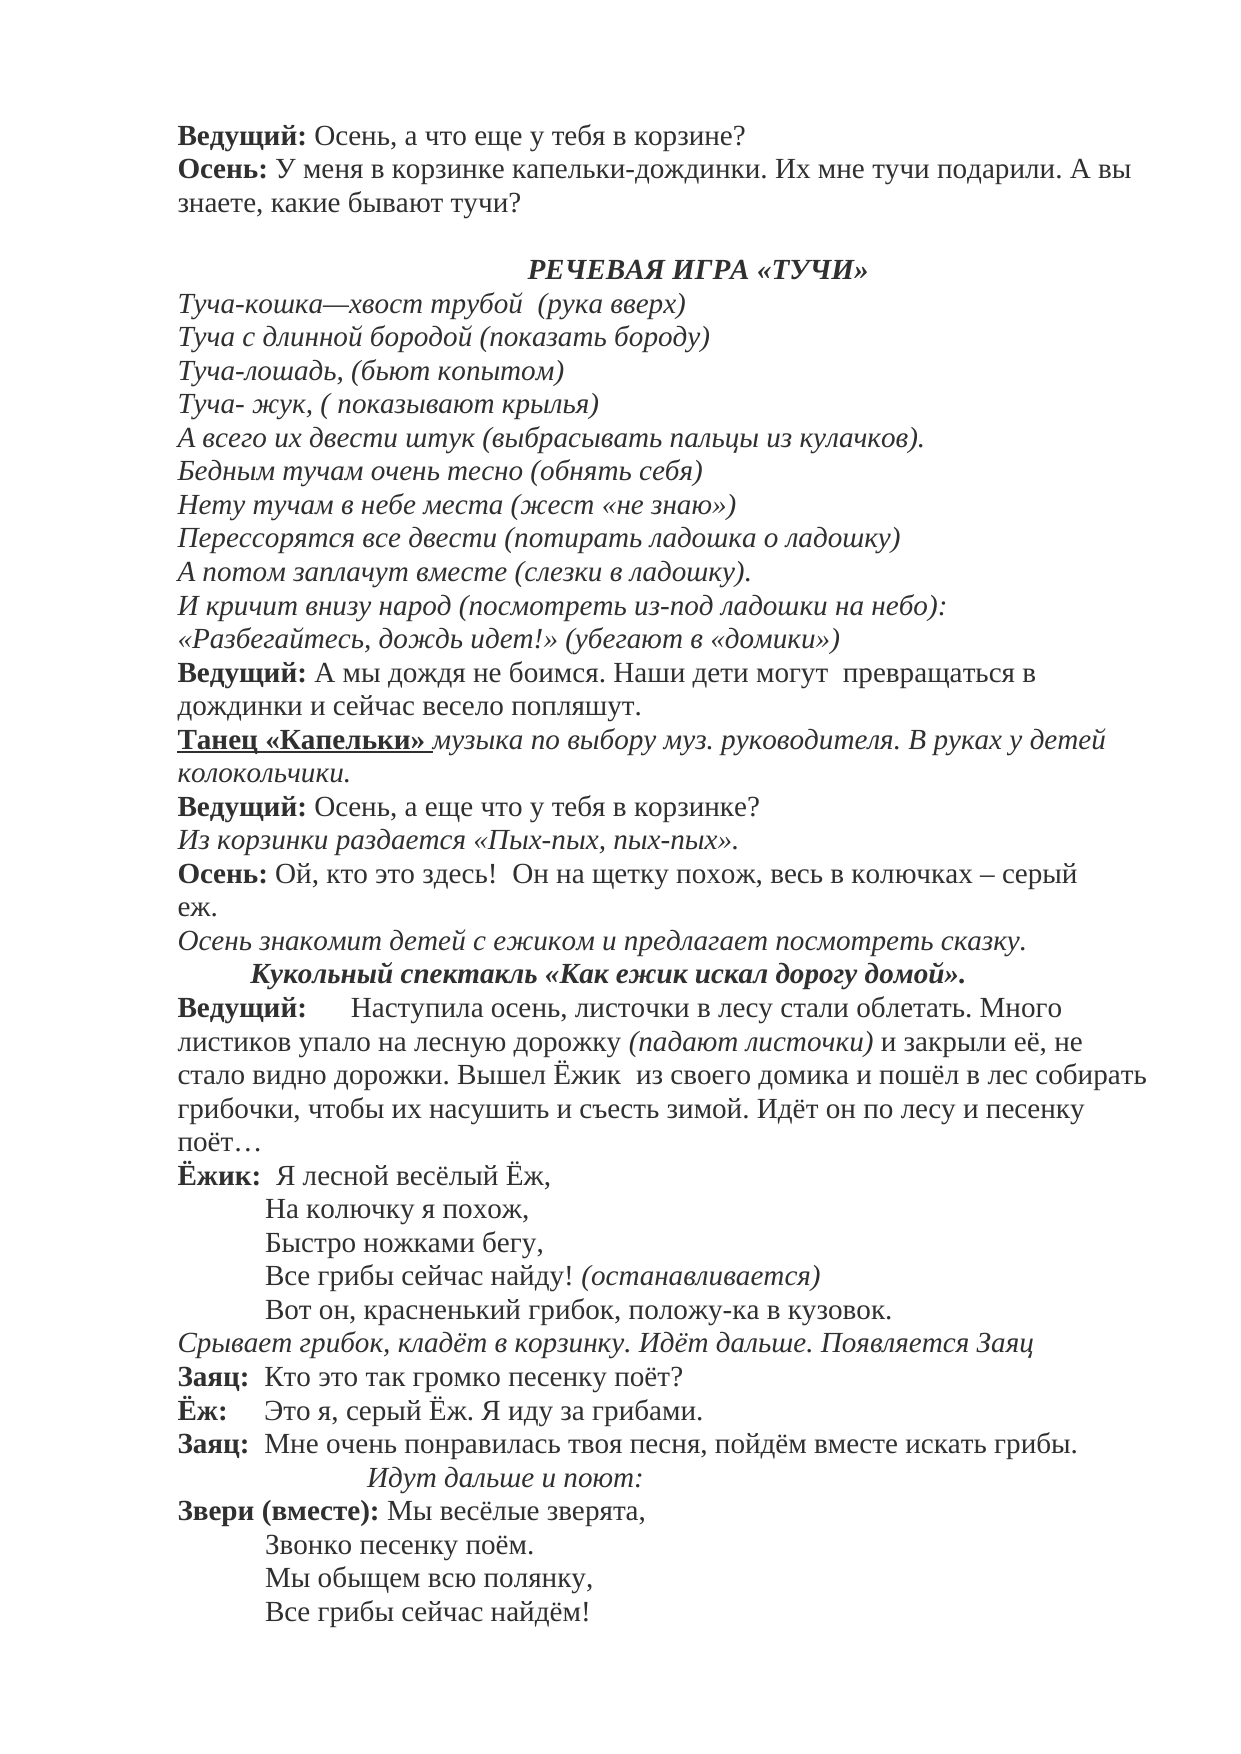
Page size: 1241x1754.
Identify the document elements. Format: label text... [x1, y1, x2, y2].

text На колючку я похож, [177, 1191, 1152, 1225]
text Осень: Ой, кто это здесь! Он на щетку похож, весь в колючках – серый еж. [177, 856, 1152, 923]
text Ёжик: Я лесной весёлый Ёж, [177, 1158, 1152, 1191]
text Быстро ножками бегу, [177, 1225, 1152, 1258]
text Туча- жук, ( показывают крылья) [177, 386, 1152, 420]
text Бедным тучам очень тесно (обнять себя) [177, 453, 1152, 487]
text Ведущий: Осень, а еще что у тебя в корзинке? [177, 789, 1152, 822]
text Туча-кошка—хвост трубой (рука вверх) [177, 286, 1152, 319]
text «Разбегайтесь, дождь идет!» (убегают в «домики») [177, 621, 1152, 655]
text Все грибы сейчас найдём! [177, 1594, 1152, 1627]
text Перессорятся все двести (потирать ладошка о ладошку) [177, 521, 1152, 554]
text Кукольный спектакль «Как ежик искал дорогу домой». [177, 957, 1152, 990]
text Все грибы сейчас найду! (останавливается) [177, 1258, 1152, 1292]
text Мы обыщем всю полянку, [177, 1560, 1152, 1594]
text Туча-лошадь, (бьют копытом) [177, 353, 1152, 386]
text Нету тучам в небе места (жест «не знаю») [177, 487, 1152, 521]
text Вот он, красненький грибок, положу-ка в кузовок. [177, 1292, 1152, 1326]
text А потом заплачут вместе (слезки в ладошку). [177, 554, 1152, 588]
text РЕЧЕВАЯ ИГРА «ТУЧИ» [177, 252, 1152, 286]
text Заяц: Кто это так громко песенку поёт? [177, 1359, 1152, 1393]
text Осень: У меня в корзинке капельки-дождинки. Их мне тучи подарили. А вы знаете, какие бывают тучи? [177, 152, 1152, 219]
text Ёж: Это я, серый Ёж. Я иду за грибами. [177, 1393, 1152, 1426]
text Срывает грибок, кладёт в корзинку. Идёт дальше. Появляется Заяц [177, 1326, 1152, 1359]
text Звонко песенку поём. [177, 1527, 1152, 1560]
text Звери (вместе): Мы весёлые зверята, [177, 1493, 1152, 1527]
text Из корзинки раздается «Пых-пых, пых-пых». [177, 822, 1152, 856]
text Ведущий: Наступила осень, листочки в лесу стали облетать. Много листиков упало на лесную дорожку (падают листочки) и закрыли её, не стало видно дорожки. Вышел Ёжик из своего домика и пошёл в лес собирать грибочки, чтобы их насушить и съесть зимой. Идёт он по лесу и песенку поёт… [177, 990, 1152, 1158]
text И кричит внизу народ (посмотреть из-под ладошки на небо): [177, 588, 1152, 621]
text А всего их двести штук (выбрасывать пальцы из кулачков). [177, 420, 1152, 453]
text Заяц: Мне очень понравилась твоя песня, пойдём вместе искать грибы. [177, 1426, 1152, 1460]
text Танец «Капельки» музыка по выбору муз. руководителя. В руках у детей колокольчики. [177, 722, 1152, 789]
text Туча с длинной бородой (показать бороду) [177, 319, 1152, 353]
text Осень знакомит детей с ежиком и предлагает посмотреть сказку. [177, 923, 1152, 957]
text Ведущий: Осень, а что еще у тебя в корзине? [177, 118, 1152, 152]
text Идут дальше и поют: [177, 1460, 1152, 1493]
text Ведущий: А мы дождя не боимся. Наши дети могут превращаться в дождинки и сейчас весело попляшут. [177, 655, 1152, 722]
